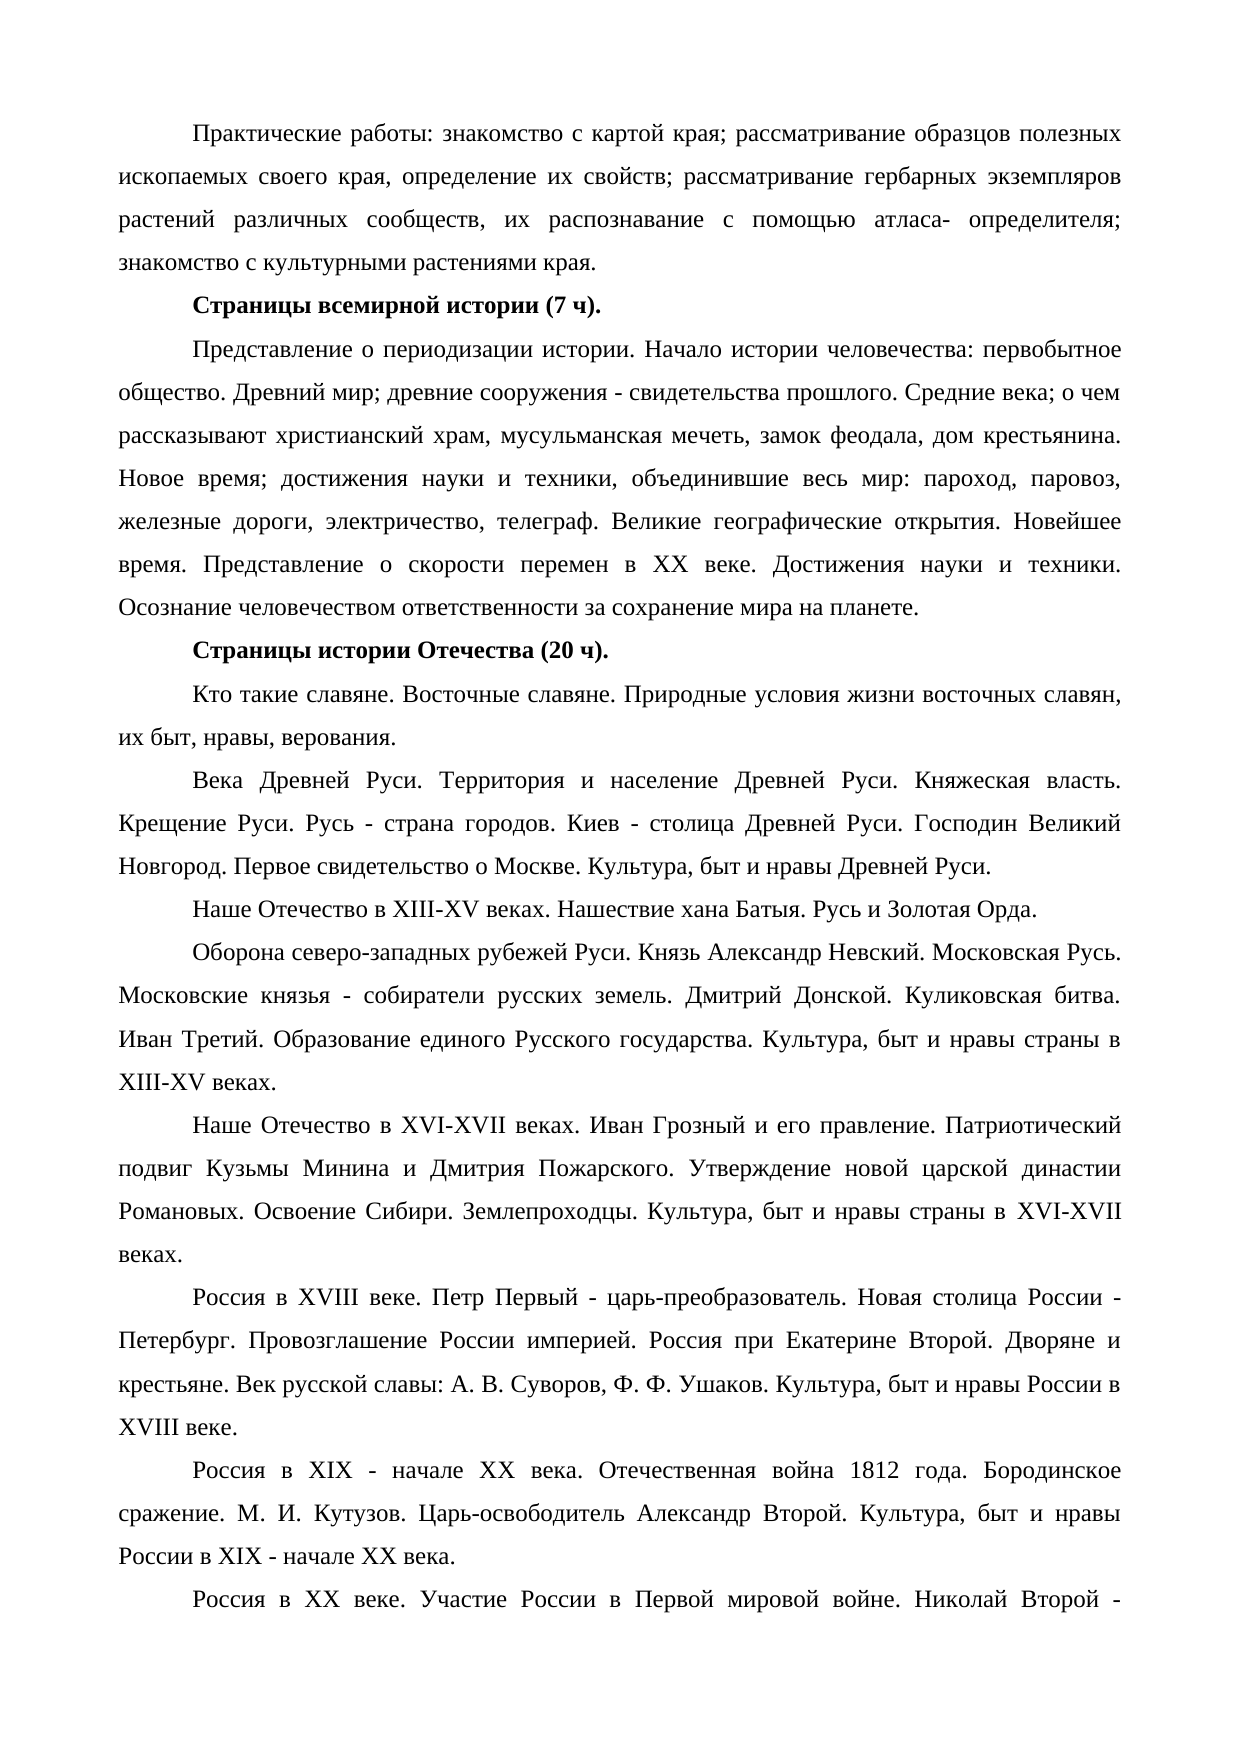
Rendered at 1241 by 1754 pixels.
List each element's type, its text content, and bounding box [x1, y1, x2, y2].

text Россия в XVIII веке. Петр Первый - царь-преобразователь. Новая столица России - Петербург. Провозглашение России империей. Россия при Екатерине Второй. Дворяне и крестьяне. Век русской славы: А. В. Суворов, Ф. Ф. Ушаков. Культура, быт и нравы России в XVIII веке. [118, 1282, 1122, 1441]
text Страницы истории Отечества (20 ч). [118, 636, 1122, 664]
text Россия в XIX - начале XX века. Отечественная война 1812 года. Бородинское сражение. М. И. Кутузов. Царь-освободитель Александр Второй. Культура, быт и нравы России в XIX - начале XX века. [118, 1455, 1122, 1570]
text Представление о периодизации истории. Начало истории человечества: первобытное общество. Древний мир; древние сооружения - свидетельства прошлого. Средние века; о чем рассказывают христианский храм, мусульманская мечеть, замок феодала, дом крестьянина. Новое время; достижения науки и техники, объединившие весь мир: пароход, паровоз, железные дороги, электричество, телеграф. Великие географические открытия. Новейшее время. Представление о скорости перемен в XX веке. Достижения науки и техники. Осознание человечеством ответственности за сохранение мира на планете. [118, 334, 1122, 621]
text Практические работы: знакомство с картой края; рассматривание образцов полезных ископаемых своего края, определение их свойств; рассматривание гербарных экземпляров растений различных сообществ, их распознавание с помощью атласа- определителя; знакомство с культурными растениями края. [118, 118, 1122, 276]
text Века Древней Руси. Территория и население Древней Руси. Княжеская власть. Крещение Руси. Русь - страна городов. Киев - столица Древней Руси. Господин Великий Новгород. Первое свидетельство о Москве. Культура, быт и нравы Древней Руси. [118, 765, 1122, 880]
text Оборона северо-западных рубежей Руси. Князь Александр Невский. Московская Русь. Московские князья - собиратели русских земель. Дмитрий Донской. Куликовская битва. Иван Третий. Образование единого Русского государства. Культура, быт и нравы страны в XIII-XV веках. [118, 937, 1122, 1096]
text Кто такие славяне. Восточные славяне. Природные условия жизни восточных славян, их быт, нравы, верования. [118, 679, 1122, 751]
text Страницы всемирной истории (7 ч). [118, 291, 1122, 319]
text Наше Отечество в XIII-XV веках. Нашествие хана Батыя. Русь и Золотая Орда. [118, 894, 1122, 923]
text Наше Отечество в XVI-XVII веках. Иван Грозный и его правление. Патриотический подвиг Кузьмы Минина и Дмитрия Пожарского. Утверждение новой царской династии Романовых. Освоение Сибири. Землепроходцы. Культура, быт и нравы страны в XVI-XVII веках. [118, 1110, 1122, 1268]
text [118, 1584, 1122, 1613]
